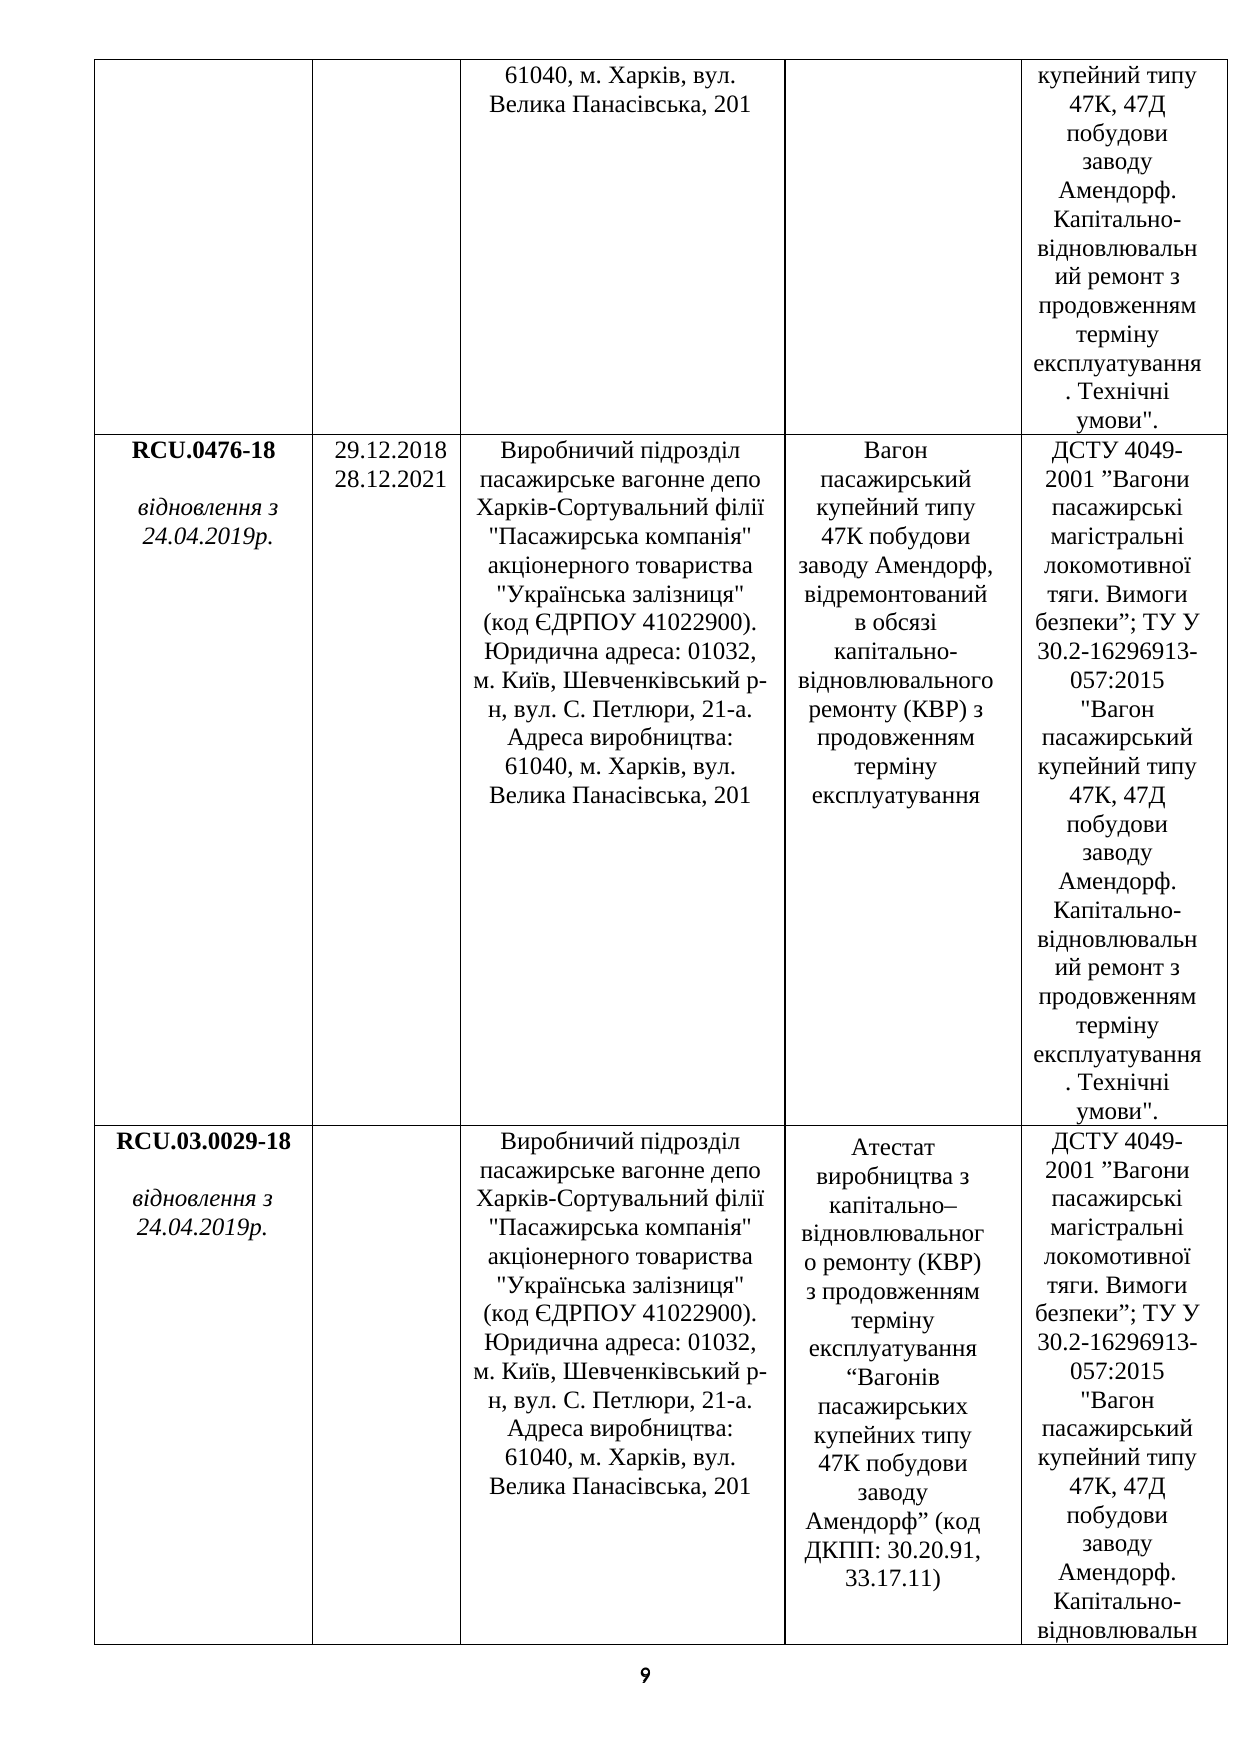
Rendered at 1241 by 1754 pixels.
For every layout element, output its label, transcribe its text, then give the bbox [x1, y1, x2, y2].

table_cell RCU.0476-18 відновлення з 24.04.2019р. [95, 435, 312, 1125]
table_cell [786, 1126, 1021, 1643]
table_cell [786, 60, 1021, 434]
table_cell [95, 60, 312, 434]
table_cell 29.12.2018 28.12.2021 [313, 435, 460, 1125]
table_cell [1022, 1126, 1227, 1643]
table_cell Вагон пасажирський купейний типу 47К побудови заводу Амендорф, відремонтований в обсязі капітально-відновлювального ремонту (КВР) з продовженням терміну експлуатування [786, 435, 1021, 1125]
table_cell [313, 1126, 460, 1643]
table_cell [95, 1126, 312, 1643]
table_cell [1022, 60, 1227, 434]
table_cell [461, 60, 784, 434]
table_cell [313, 60, 460, 434]
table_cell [461, 1126, 784, 1643]
